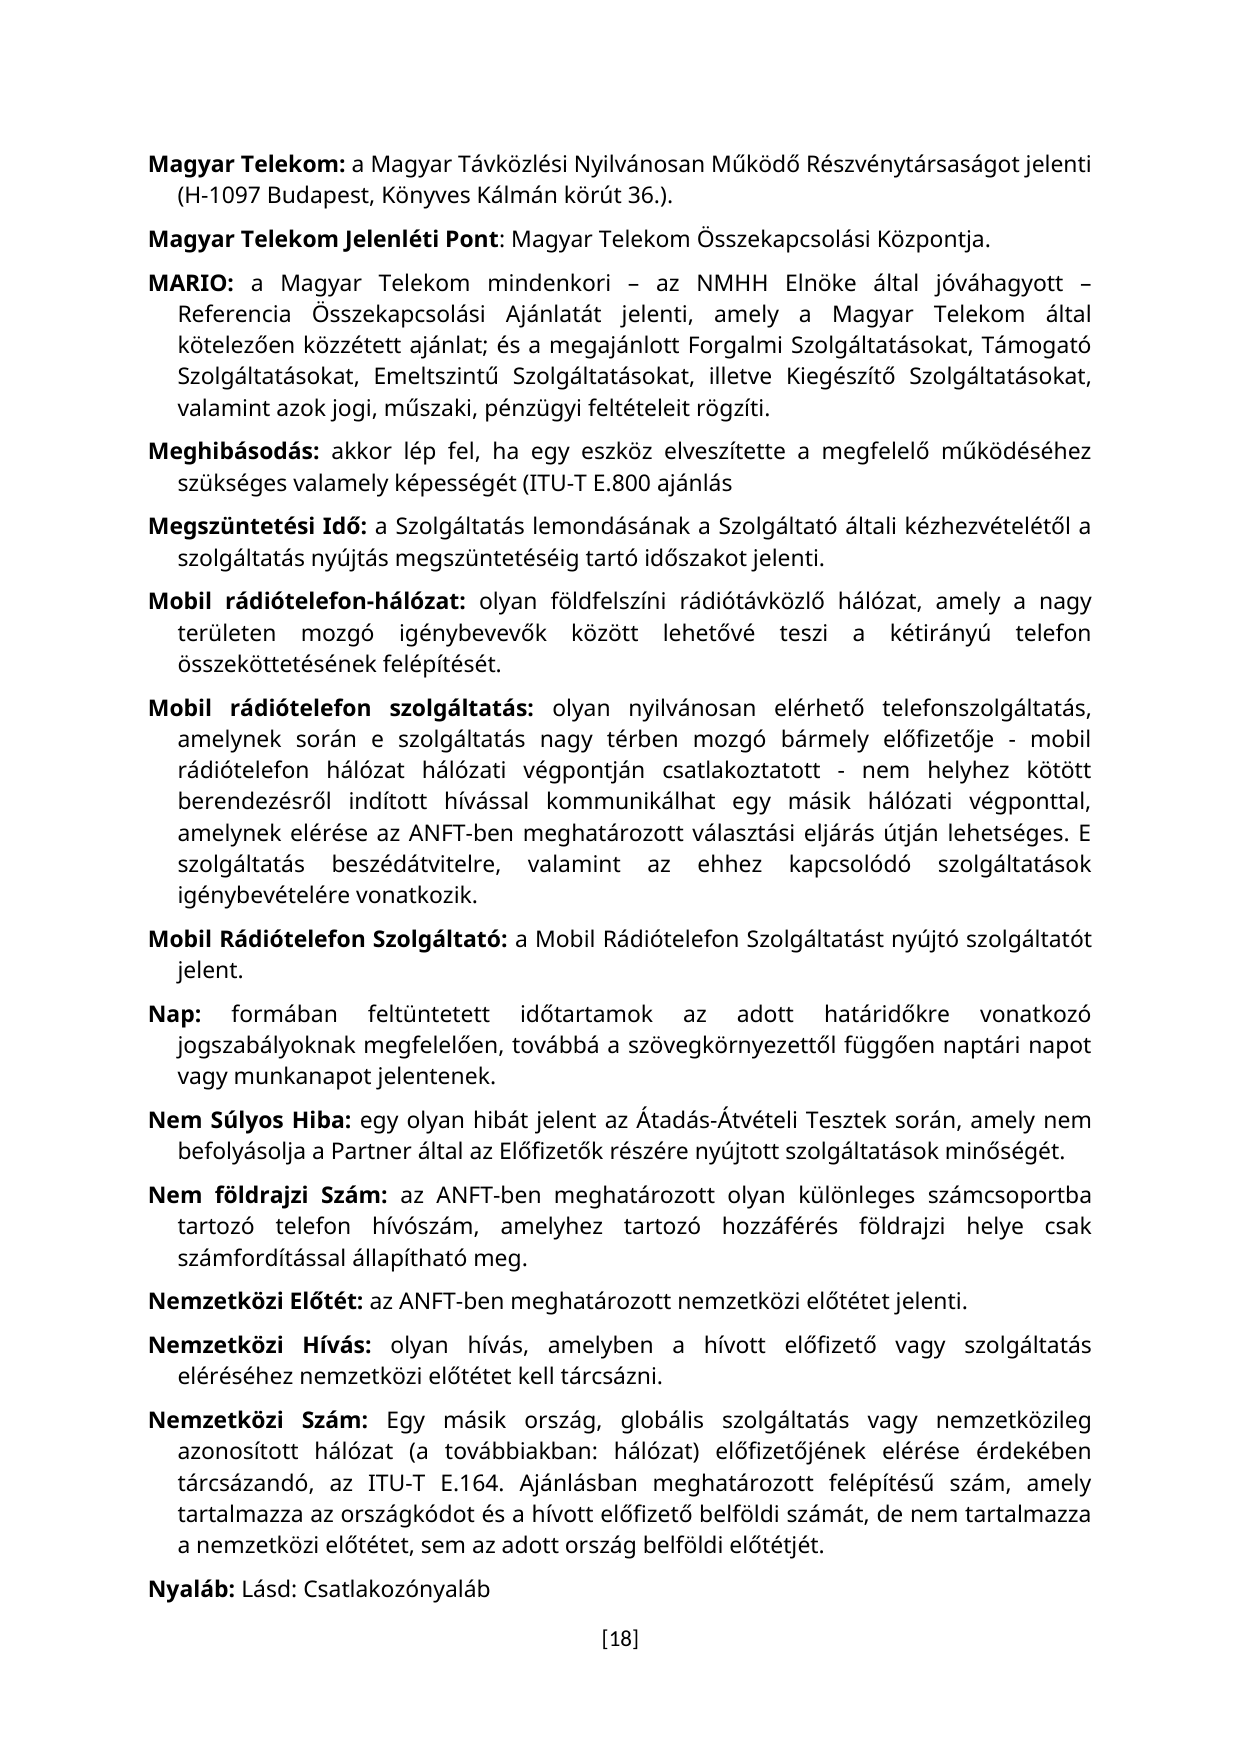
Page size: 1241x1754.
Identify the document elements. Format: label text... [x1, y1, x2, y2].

text Nemzetközi Szám: Egy másik ország, globális szolgáltatás vagy nemzetközileg azonosított hálózat (a továbbiakban: hálózat) előfizetőjének elérése érdekében tárcsázandó, az ITU-T E.164. Ajánlásban meghatározott felépítésű szám, amely tartalmazza az országkódot és a hívott előfizető belföldi számát, de nem tartalmazza a nemzetközi előtétet, sem az adott ország belföldi előtétjét. [148, 1404, 1092, 1560]
text Mobil Rádiótelefon Szolgáltató: a Mobil Rádiótelefon Szolgáltatást nyújtó szolgáltatót jelent. [148, 923, 1092, 985]
text Nemzetközi Hívás: olyan hívás, amelyben a hívott előfizető vagy szolgáltatás eléréséhez nemzetközi előtétet kell tárcsázni. [148, 1329, 1092, 1391]
text Megszüntetési Idő: a Szolgáltatás lemondásának a Szolgáltató általi kézhezvételétől a szolgáltatás nyújtás megszüntetéséig tartó időszakot jelenti. [148, 510, 1092, 573]
text Nemzetközi Előtét: az ANFT-ben meghatározott nemzetközi előtétet jelenti. [148, 1285, 1092, 1316]
text Magyar Telekom Jelenléti Pont: Magyar Telekom Összekapcsolási Központja. [148, 223, 1092, 254]
text Nyaláb: Lásd: Csatlakozónyaláb [148, 1573, 1092, 1604]
text Nem Súlyos Hiba: egy olyan hibát jelent az Átadás-Átvételi Tesztek során, amely nem befolyásolja a Partner által az Előfizetők részére nyújtott szolgáltatások minőségét. [148, 1104, 1092, 1166]
text Meghibásodás: akkor lép fel, ha egy eszköz elveszítette a megfelelő működéséhez szükséges valamely képességét (ITU-T E.800 ajánlás [148, 435, 1092, 498]
text Nem földrajzi Szám: az ANFT-ben meghatározott olyan különleges számcsoportba tartozó telefon hívószám, amelyhez tartozó hozzáférés földrajzi helye csak számfordítással állapítható meg. [148, 1179, 1092, 1273]
text Nap: formában feltüntetett időtartamok az adott határidőkre vonatkozó jogszabályoknak megfelelően, továbbá a szövegkörnyezettől függően naptári napot vagy munkanapot jelentenek. [148, 998, 1092, 1091]
text Mobil rádiótelefon-hálózat: olyan földfelszíni rádiótávközlő hálózat, amely a nagy területen mozgó igénybevevők között lehetővé teszi a kétirányú telefon összeköttetésének felépítését. [148, 585, 1092, 679]
text Magyar Telekom: a Magyar Távközlési Nyilvánosan Működő Részvénytársaságot jelenti (H-1097 Budapest, Könyves Kálmán körút 36.). [148, 148, 1092, 210]
text Mobil rádiótelefon szolgáltatás: olyan nyilvánosan elérhető telefonszolgáltatás, amelynek során e szolgáltatás nagy térben mozgó bármely előfizetője - mobil rádiótelefon hálózat hálózati végpontján csatlakoztatott - nem helyhez kötött berendezésről indított hívással kommunikálhat egy másik hálózati végponttal, amelynek elérése az ANFT-ben meghatározott választási eljárás útján lehetséges. E szolgáltatás beszédátvitelre, valamint az ehhez kapcsolódó szolgáltatások igénybevételére vonatkozik. [148, 691, 1092, 910]
text MARIO: a Magyar Telekom mindenkori – az NMHH Elnöke által jóváhagyott – Referencia Összekapcsolási Ajánlatát jelenti, amely a Magyar Telekom által kötelezően közzétett ajánlat; és a megajánlott Forgalmi Szolgáltatásokat, Támogató Szolgáltatásokat, Emeltszintű Szolgáltatásokat, illetve Kiegészítő Szolgáltatásokat, valamint azok jogi, műszaki, pénzügyi feltételeit rögzíti. [148, 266, 1092, 423]
